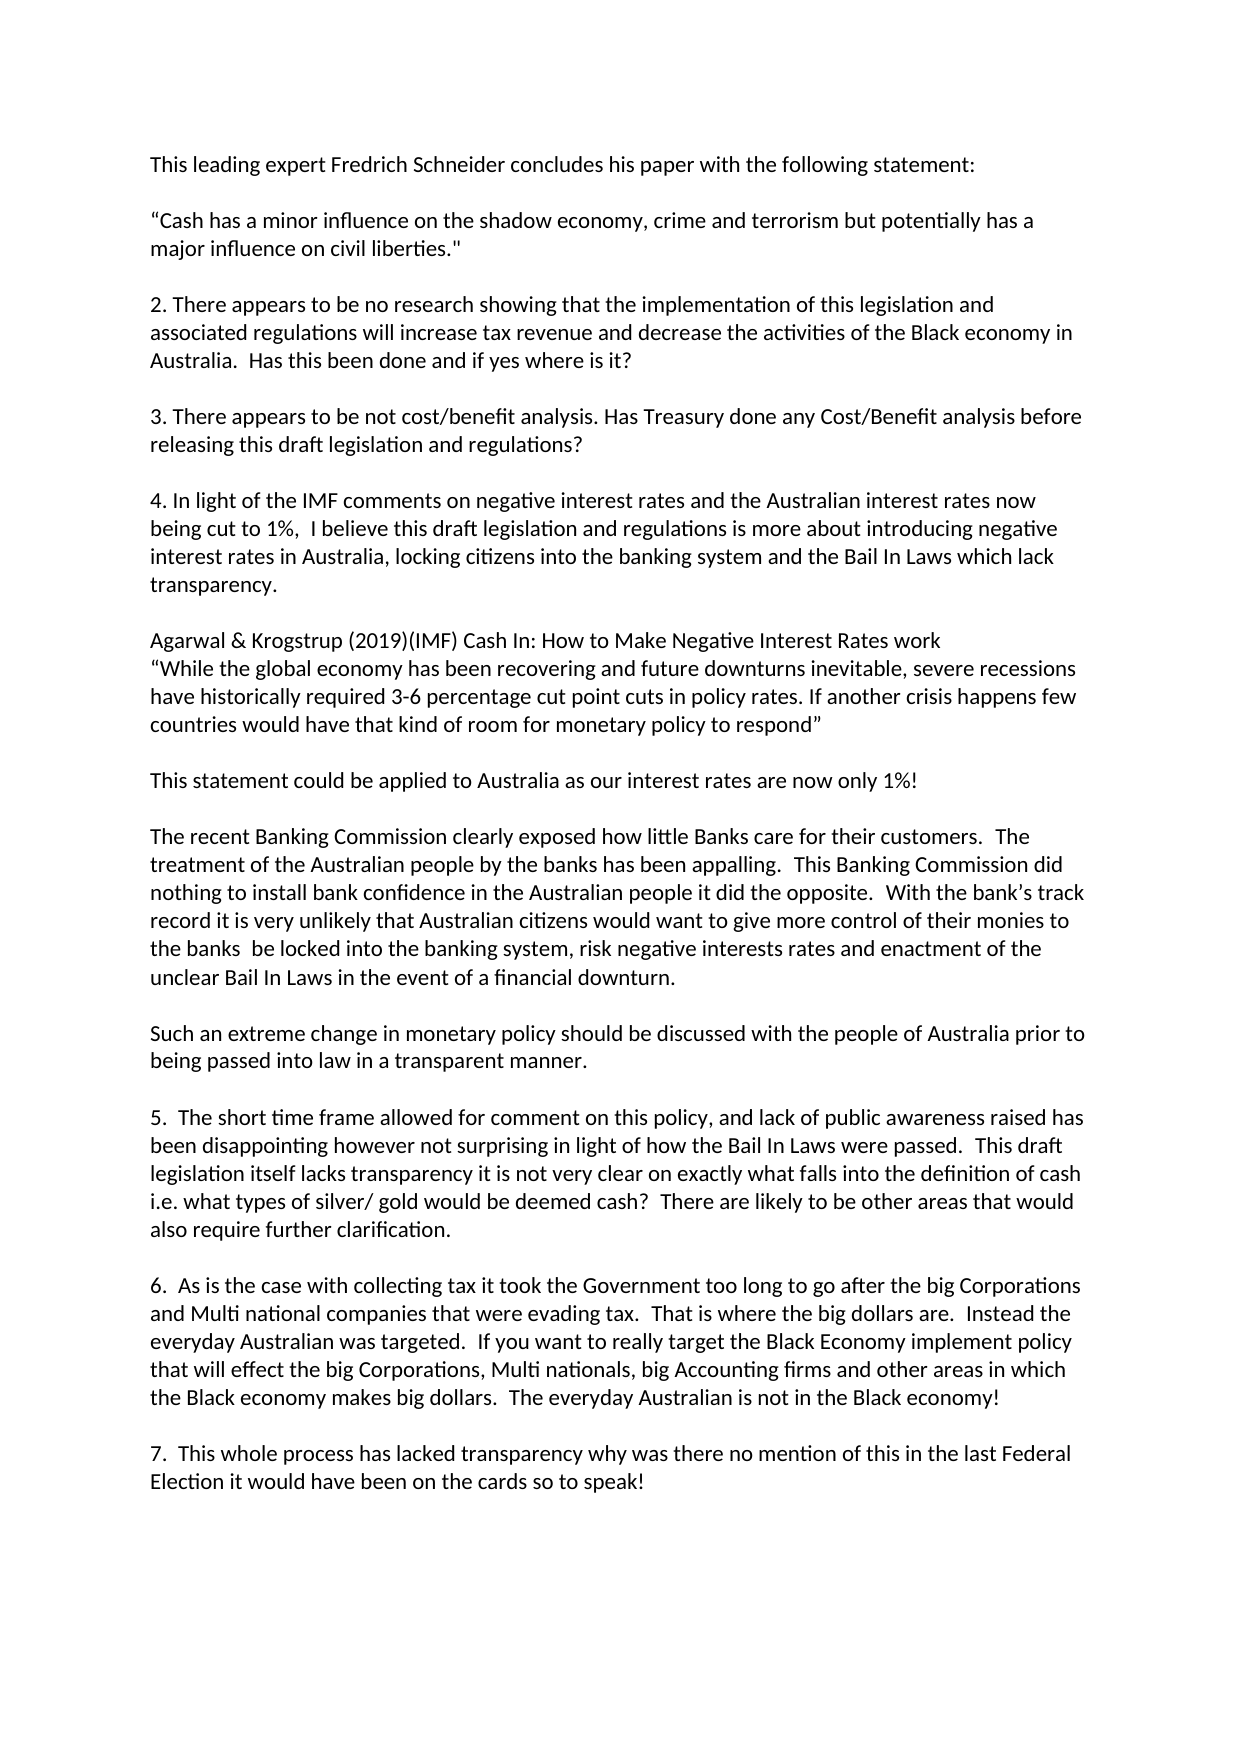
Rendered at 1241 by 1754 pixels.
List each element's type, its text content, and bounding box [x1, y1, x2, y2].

text 5. The short time frame allowed for comment on this policy, and lack of public awareness raised has been disappointing however not surprising in light of how the Bail In Laws were passed. This draft legislation itself lacks transparency it is not very clear on exactly what falls into the definition of cash i.e. what types of silver/ gold would be deemed cash? There are likely to be other areas that would also require further clarification. [150, 1103, 1090, 1243]
text “Cash has a minor influence on the shadow economy, crime and terrorism but potentially has a major influence on civil liberties." [150, 206, 1090, 262]
text 7. This whole process has lacked transparency why was there no mention of this in the last Federal Election it would have been on the cards so to speak! [150, 1439, 1090, 1495]
text 6. As is the case with collecting tax it took the Government too long to go after the big Corporations and Multi national companies that were evading tax. That is where the big dollars are. Instead the everyday Australian was targeted. If you want to really target the Black Economy implement policy that will effect the big Corporations, Multi nationals, big Accounting firms and other areas in which the Black economy makes big dollars. The everyday Australian is not in the Black economy! [150, 1271, 1090, 1411]
text 3. There appears to be not cost/benefit analysis. Has Treasury done any Cost/Benefit analysis before releasing this draft legislation and regulations? [150, 402, 1090, 458]
text “While the global economy has been recovering and future downturns inevitable, severe recessions have historically required 3-6 percentage cut point cuts in policy rates. If another crisis happens few countries would have that kind of room for monetary policy to respond” [150, 654, 1090, 738]
text The recent Banking Commission clearly exposed how little Banks care for their customers. The treatment of the Australian people by the banks has been appalling. This Banking Commission did nothing to install bank confidence in the Australian people it did the opposite. With the bank’s track record it is very unlikely that Australian citizens would want to give more control of their monies to the banks be locked into the banking system, risk negative interests rates and enactment of the unclear Bail In Laws in the event of a financial downturn. [150, 822, 1090, 991]
text This statement could be applied to Australia as our interest rates are now only 1%! [150, 766, 1090, 794]
text 4. In light of the IMF comments on negative interest rates and the Australian interest rates now being cut to 1%, I believe this draft legislation and regulations is more about introducing negative interest rates in Australia, locking citizens into the banking system and the Bail In Laws which lack transparency. [150, 486, 1090, 598]
text This leading expert Fredrich Schneider concludes his paper with the following statement: [150, 150, 1090, 178]
text Such an extreme change in monetary policy should be discussed with the people of Australia prior to being passed into law in a transparent manner. [150, 1019, 1090, 1075]
text 2. There appears to be no research showing that the implementation of this legislation and associated regulations will increase tax revenue and decrease the activities of the Black economy in Australia. Has this been done and if yes where is it? [150, 290, 1090, 374]
text Agarwal & Krogstrup (2019)(IMF) Cash In: How to Make Negative Interest Rates work [150, 626, 1090, 654]
